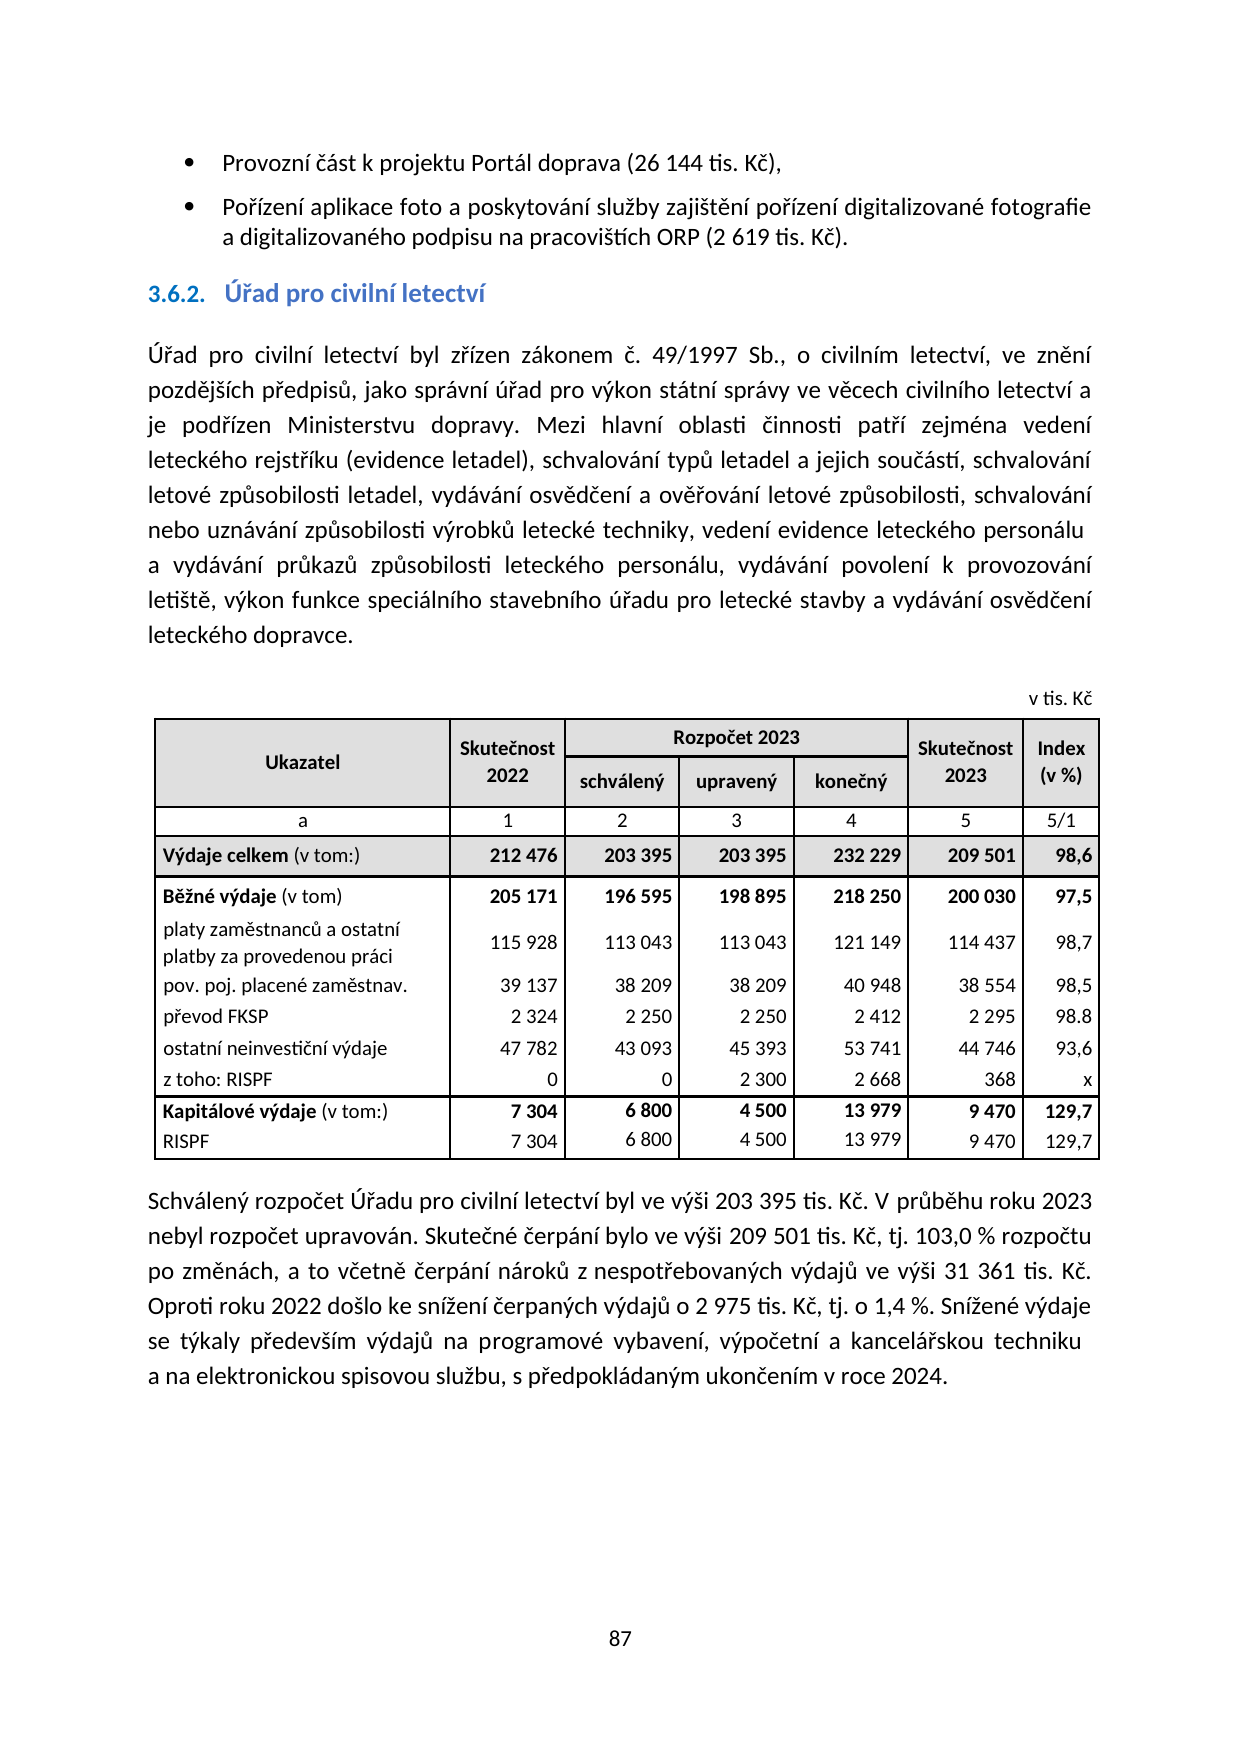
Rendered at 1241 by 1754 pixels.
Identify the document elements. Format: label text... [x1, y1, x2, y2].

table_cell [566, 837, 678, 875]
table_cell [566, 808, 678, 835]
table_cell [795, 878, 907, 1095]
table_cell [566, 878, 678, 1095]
text Provozní část k projektu Portál doprava (26 144 tis. Kč), [185, 148, 1093, 178]
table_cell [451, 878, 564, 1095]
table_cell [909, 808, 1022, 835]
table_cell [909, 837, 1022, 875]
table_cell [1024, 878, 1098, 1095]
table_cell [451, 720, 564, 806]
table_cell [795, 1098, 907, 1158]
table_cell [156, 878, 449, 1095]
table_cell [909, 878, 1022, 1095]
text Úřad pro civilní letectví byl zřízen zákonem č. 49/1997 Sb., o civilním letectví, ve znění pozdějších předpisů, jako správní úřad pro výkon státní správy ve věcech civilního letectví a je podřízen Ministerstvu dopravy. Mezi hlavní oblasti činnosti patří zejména vedení leteckého rejstříku (evidence letadel), schvalování typů letadel a jejich součástí, schvalování letové způsobilosti letadel, vydávání osvědčení a ověřování letové způsobilosti, schvalování nebo uznávání způsobilosti výrobků letecké techniky, vedení evidence leteckého personálu a vydávání průkazů způsobilosti leteckého personálu, vydávání povolení k provozování letiště, výkon funkce speciálního stavebního úřadu pro letecké stavby a vydávání osvědčení leteckého dopravce. [148, 339, 1093, 650]
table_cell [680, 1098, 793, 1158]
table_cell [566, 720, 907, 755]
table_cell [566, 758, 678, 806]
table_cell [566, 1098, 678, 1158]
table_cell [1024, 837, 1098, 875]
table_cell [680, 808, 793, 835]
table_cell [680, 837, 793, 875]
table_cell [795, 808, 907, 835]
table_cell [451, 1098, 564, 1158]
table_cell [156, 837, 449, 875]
text Pořízení aplikace foto a poskytování služby zajištění pořízení digitalizované fotografie a digitalizovaného podpisu na pracovištích ORP (2 619 tis. Kč). [185, 191, 1093, 252]
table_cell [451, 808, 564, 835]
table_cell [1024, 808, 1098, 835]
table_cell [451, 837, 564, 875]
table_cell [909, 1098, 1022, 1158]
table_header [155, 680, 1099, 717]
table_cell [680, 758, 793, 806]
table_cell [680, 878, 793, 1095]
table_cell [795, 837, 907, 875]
text Úřad pro civilní letectví [148, 277, 1093, 310]
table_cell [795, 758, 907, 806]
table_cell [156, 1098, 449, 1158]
text Schválený rozpočet Úřadu pro civilní letectví byl ve výši 203 395 tis. Kč. V průběhu roku 2023 nebyl rozpočet upravován. Skutečné čerpání bylo ve výši 209 501 tis. Kč, tj. 103,0 % rozpočtu po změnách, a to včetně čerpání nároků z nespotřebovaných výdajů ve výši 31 361 tis. Kč. Oproti roku 2022 došlo ke snížení čerpaných výdajů o 2 975 tis. Kč, tj. o 1,4 %. Snížené výdaje se týkaly především výdajů na programové vybavení, výpočetní a kancelářskou techniku a na elektronickou spisovou službu, s předpokládaným ukončením v roce 2024. [148, 1185, 1093, 1391]
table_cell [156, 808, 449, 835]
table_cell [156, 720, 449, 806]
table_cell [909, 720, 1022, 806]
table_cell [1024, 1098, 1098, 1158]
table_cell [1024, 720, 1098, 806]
